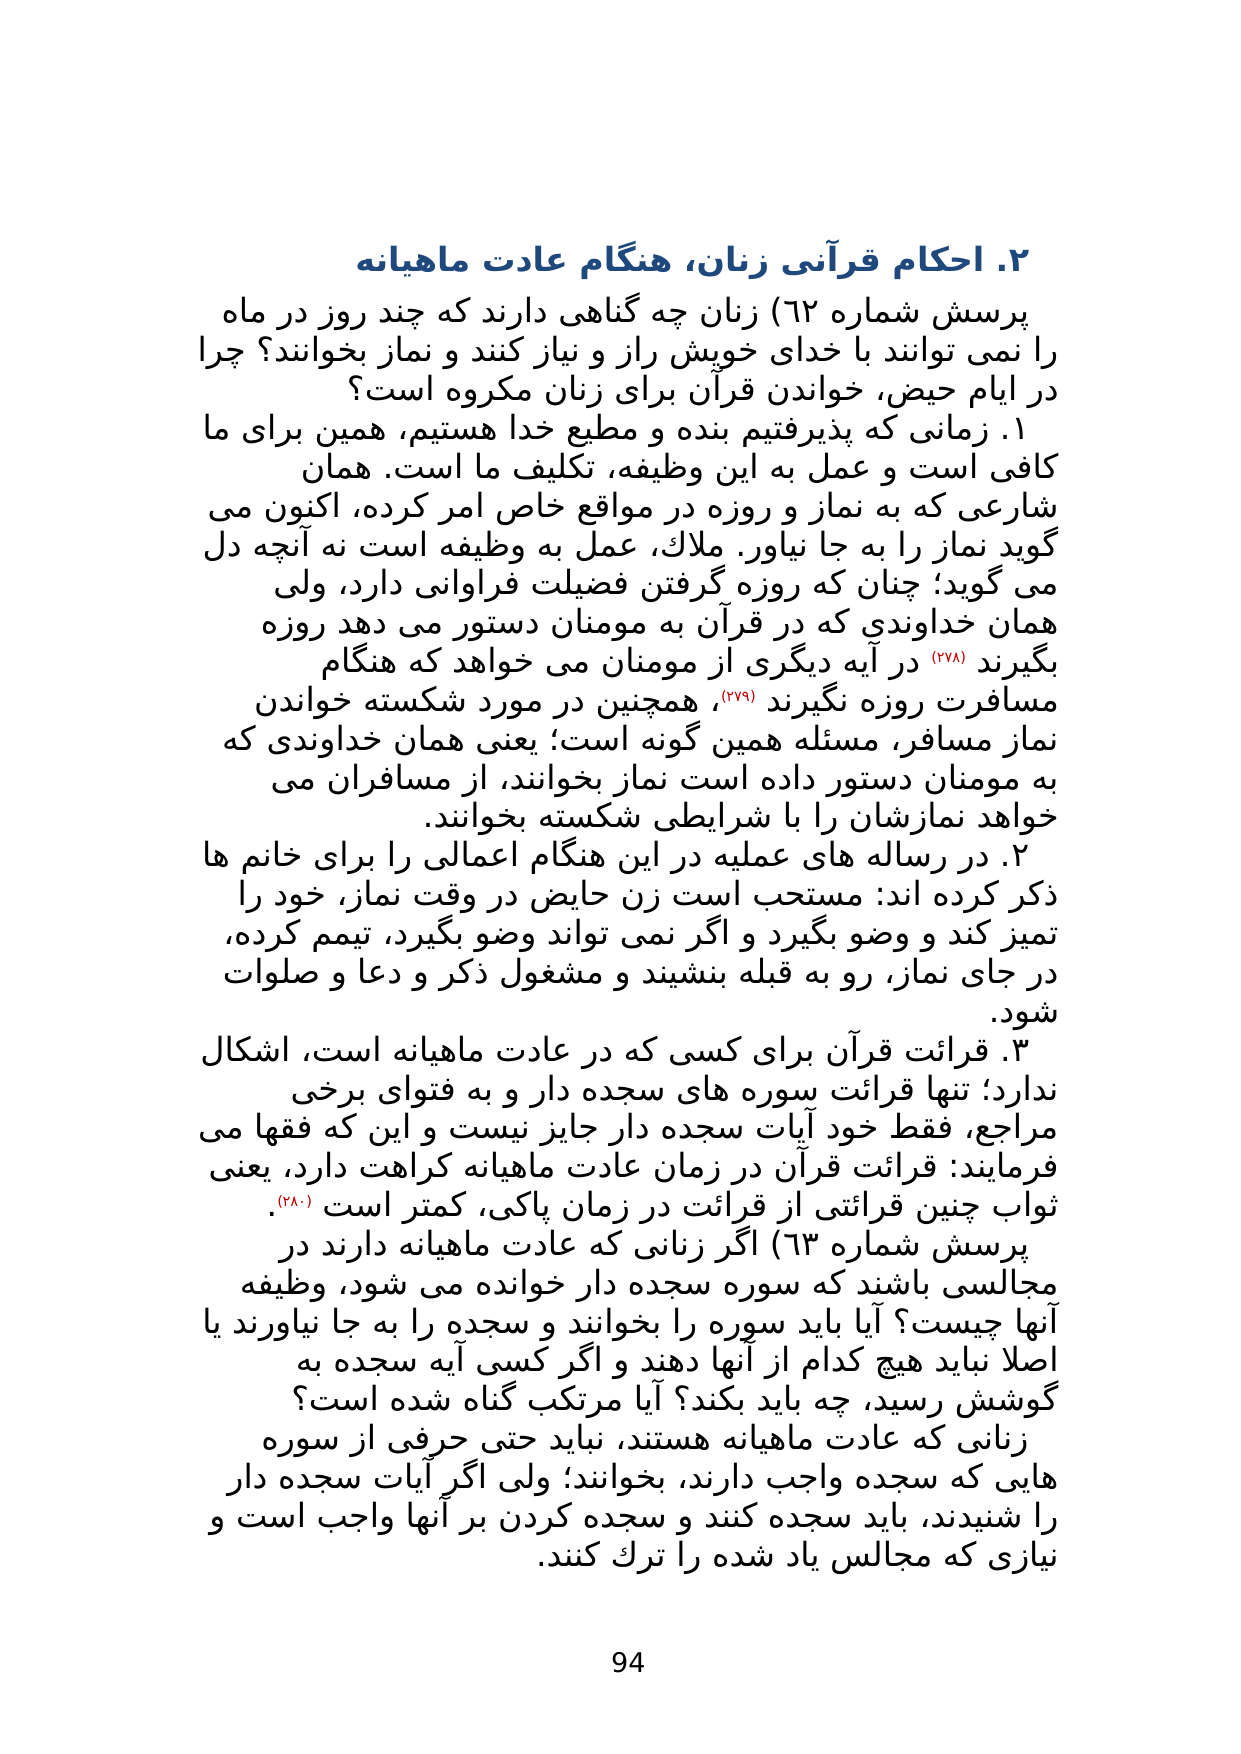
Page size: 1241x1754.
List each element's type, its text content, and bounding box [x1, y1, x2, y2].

text زنانى كه عادت ماهيانه هستند، نبايد حتى حرفى از سوره هايى كه سجده واجب دارند، بخوانند؛ ولى اگر آيات سجده دار را شنيدند، بايد سجده كنند و سجده كردن بر آنها واجب است و نيازى كه مجالس ياد شده را ترك كنند. [197, 1419, 1059, 1574]
text پرسش شماره ٦٢) زنان چه گناهى دارند كه چند روز در ماه را نمى توانند با خداى خويش راز و نياز كنند و نماز بخوانند؟ چرا در ايام حيض، خواندن قرآن براى زنان مكروه است؟ [197, 292, 1059, 408]
subtitle ٢. احكام قرآنى زنان، هنگام عادت ماهيانه [197, 241, 1059, 279]
text ١. زمانى كه پذيرفتيم بنده و مطيع خدا هستيم، همين براى ما كافى است و عمل به اين وظيفه، تكليف ما است. همان شارعى كه به نماز و روزه در مواقع خاص امر كرده، اكنون مى گويد نماز را به جا نياور. ملاك، عمل به وظيفه است نه آنچه دل مى گويد؛ چنان كه روزه گرفتن فضيلت فراوانى دارد، ولى همان خداوندى كه در قرآن به مومنان دستور مى دهد روزه بگيرند (٢٧٨) در آيه ديگرى از مومنان مى خواهد كه هنگام مسافرت روزه نگيرند (٢٧٩)، همچنين در مورد شكسته خواندن نماز مسافر، مسئله همين گونه است؛ يعنى همان خداوندى كه به مومنان دستور داده است نماز بخوانند، از مسافران مى خواهد نمازشان را با شرايطى شكسته بخوانند. [197, 408, 1059, 836]
text پرسش شماره ٦٣) اگر زنانى كه عادت ماهيانه دارند در مجالسى باشند كه سوره سجده دار خوانده مى شود، وظيفه آنها چيست؟ آيا بايد سوره را بخوانند و سجده را به جا نياورند يا اصلا نبايد هيچ كدام از آنها دهند و اگر كسى آيه سجده به گوشش رسيد، چه بايد بكند؟ آيا مرتكب گناه شده است؟ [197, 1224, 1059, 1419]
text ٣. قرائت قرآن براى كسى كه در عادت ماهيانه است، اشكال ندارد؛ تنها قرائت سوره هاى سجده دار و به فتواى برخى مراجع، فقط خود آيات سجده دار جايز نيست و اين كه فقها مى فرمايند: قرائت قرآن در زمان عادت ماهيانه كراهت دارد، يعنى ثواب چنين قرائتى از قرائت در زمان پاكى، كمتر است (٢٨٠). [197, 1030, 1059, 1224]
text ٢. در رساله هاى عمليه در اين هنگام اعمالى را براى خانم ها ذكر كرده اند: مستحب است زن حايض در وقت نماز، خود را تميز كند و وضو بگيرد و اگر نمى تواند وضو بگيرد، تيمم كرده، در جاى نماز، رو به قبله بنشيند و مشغول ذكر و دعا و صلوات شود. [197, 836, 1059, 1030]
